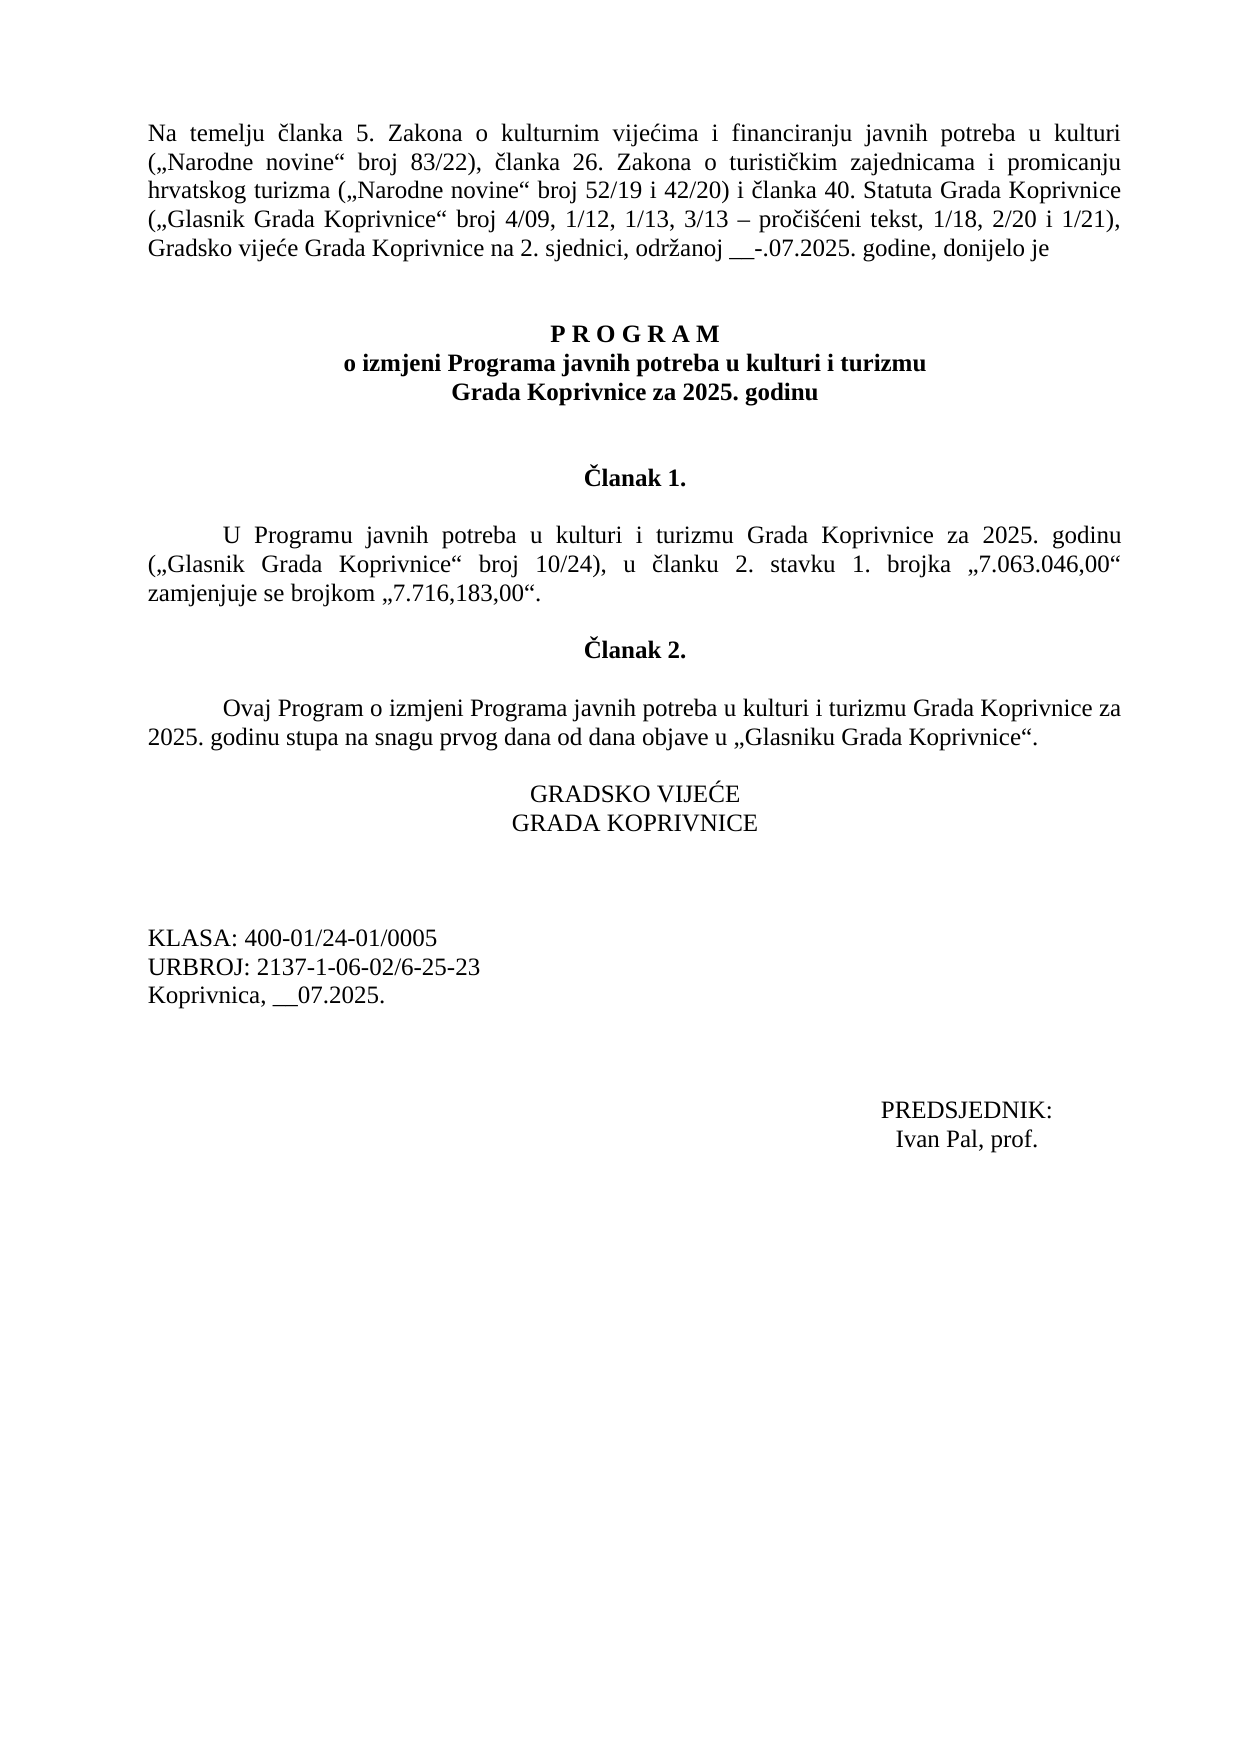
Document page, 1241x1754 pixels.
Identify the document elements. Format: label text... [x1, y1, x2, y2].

text KLASA: 400-01/24-01/0005 [148, 923, 1122, 952]
text Ovaj Program o izmjeni Programa javnih potreba u kulturi i turizmu Grada Koprivnice za 2025. godinu stupa na snagu prvog dana od dana objave u „Glasniku Grada Koprivnice“. [148, 693, 1122, 751]
text Članak 1. [148, 463, 1122, 492]
text Ivan Pal, prof. [811, 1124, 1122, 1153]
text GRADA KOPRIVNICE [148, 808, 1122, 837]
text Grada Koprivnice za 2025. godinu [148, 377, 1122, 406]
text o izmjeni Programa javnih potreba u kulturi i turizmu [148, 348, 1122, 377]
text GRADSKO VIJEĆE [148, 779, 1122, 808]
text Članak 2. [148, 636, 1122, 664]
text URBROJ: 2137-1-06-02/6-25-23 [148, 952, 1122, 981]
text PREDSJEDNIK: [811, 1096, 1122, 1124]
text P R O G R A M [148, 319, 1122, 348]
text Na temelju članka 5. Zakona o kulturnim vijećima i financiranju javnih potreba u kulturi („Narodne novine“ broj 83/22), članka 26. Zakona o turističkim zajednicama i promicanju hrvatskog turizma („Narodne novine“ broj 52/19 i 42/20) i članka 40. Statuta Grada Koprivnice („Glasnik Grada Koprivnice“ broj 4/09, 1/12, 1/13, 3/13 – pročišćeni tekst, 1/18, 2/20 i 1/21), Gradsko vijeće Grada Koprivnice na 2. sjednici, održanoj __-.07.2025. godine, donijelo je [148, 118, 1122, 262]
text U Programu javnih potreba u kulturi i turizmu Grada Koprivnice za 2025. godinu („Glasnik Grada Koprivnice“ broj 10/24), u članku 2. stavku 1. brojka „7.063.046,00“ zamjenjuje se brojkom „7.716,183,00“. [148, 521, 1122, 607]
text Koprivnica, __07.2025. [148, 981, 1122, 1009]
